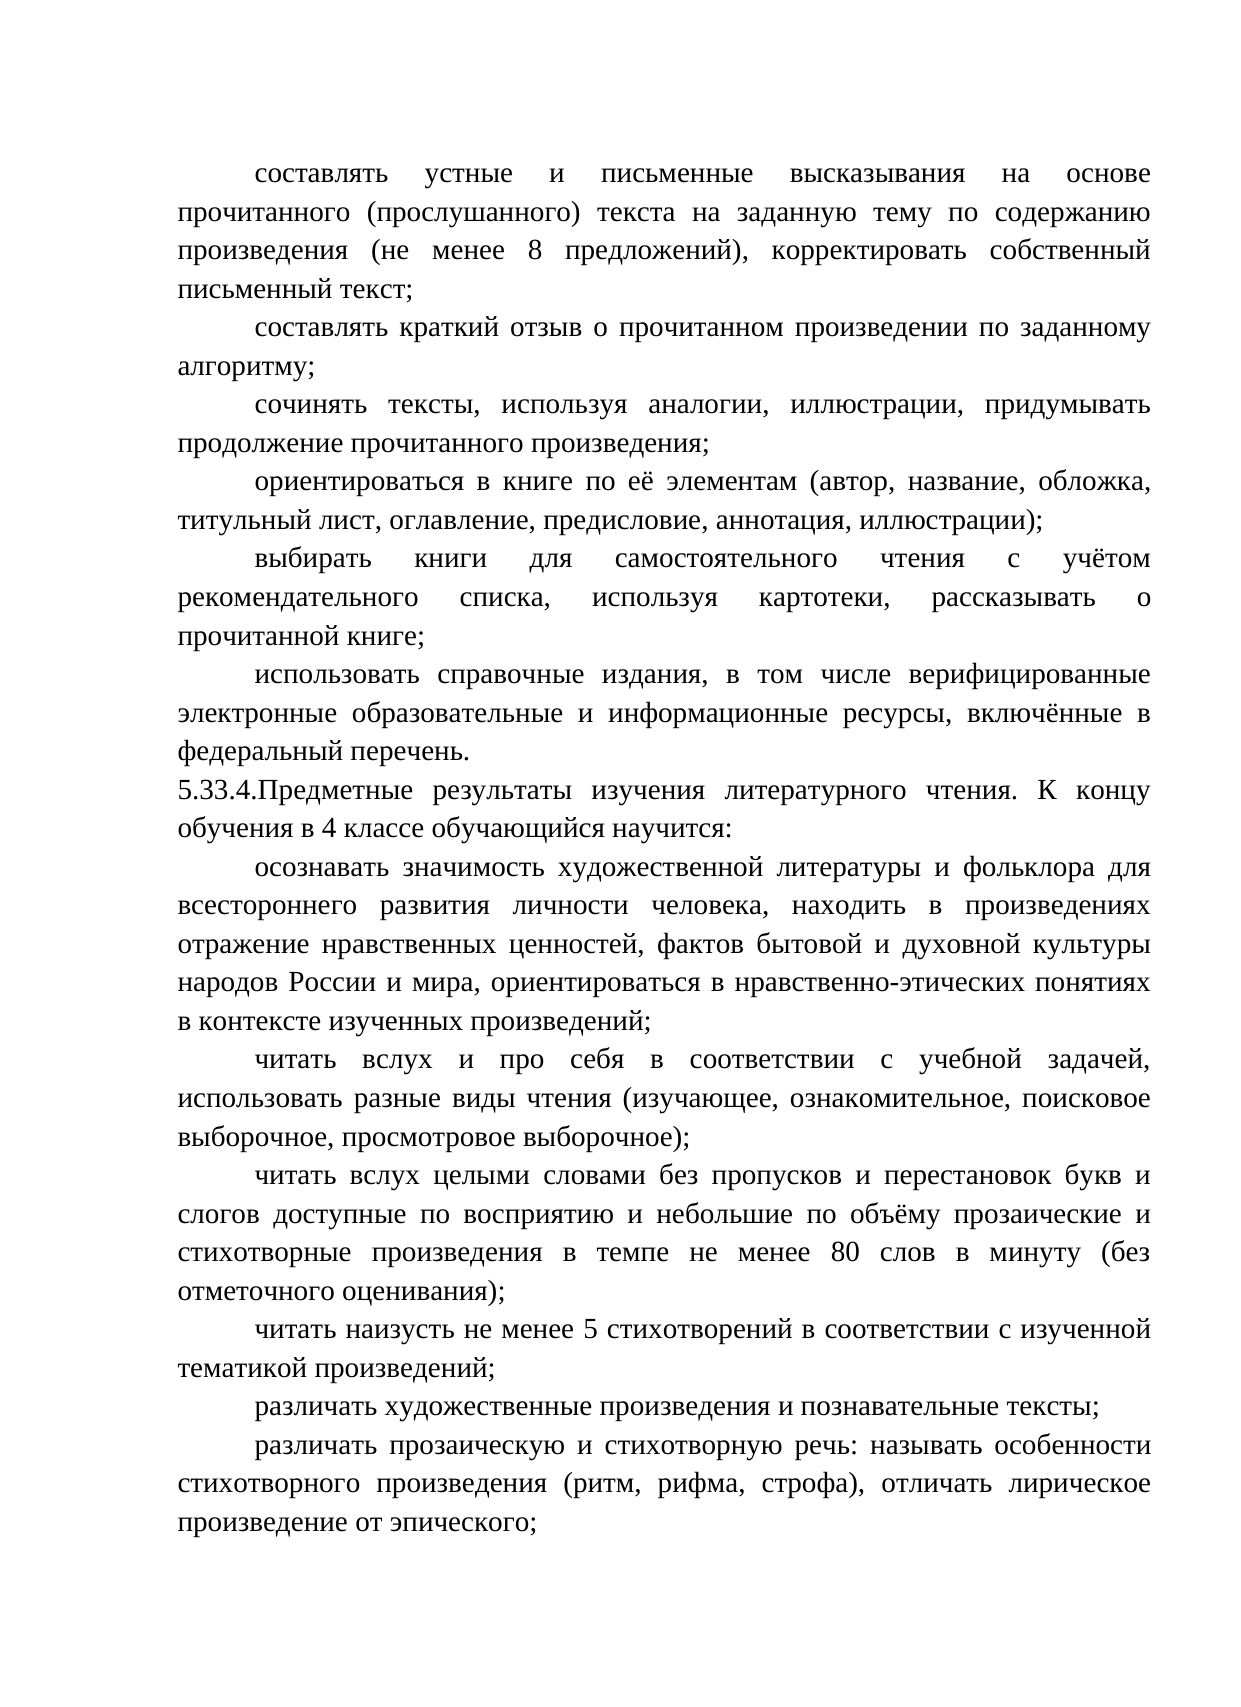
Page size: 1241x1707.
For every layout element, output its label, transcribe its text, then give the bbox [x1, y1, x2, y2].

text различать художественные произведения и познавательные тексты; [177, 1388, 1152, 1422]
text составлять краткий отзыв о прочитанном произведении по заданному алгоритму; [177, 309, 1152, 381]
text читать наизусть не менее 5 стихотворений в соответствии с изученной тематикой произведений; [177, 1311, 1152, 1383]
text различать прозаическую и стихотворную речь: называть особенности стихотворного произведения (ритм, рифма, строфа), отличать лирическое произведение от эпического; [177, 1427, 1152, 1538]
text ориентироваться в книге по её элементам (автор, название, обложка, титульный лист, оглавление, предисловие, аннотация, иллюстрации); [177, 463, 1152, 536]
text сочинять тексты, используя аналогии, иллюстрации, придумывать продолжение прочитанного произведения; [177, 386, 1152, 458]
text читать вслух и про себя в соответствии с учебной задачей, использовать разные виды чтения (изучающее, ознакомительное, поисковое выборочное, просмотровое выборочное); [177, 1042, 1152, 1152]
text осознавать значимость художественной литературы и фольклора для всестороннего развития личности человека, находить в произведениях отражение нравственных ценностей, фактов бытовой и духовной культуры народов России и мира, ориентироваться в нравственно-этических понятиях в контексте изученных произведений; [177, 849, 1152, 1037]
text использовать справочные издания, в том числе верифицированные электронные образовательные и информационные ресурсы, включённые в федеральный перечень. [177, 656, 1152, 767]
text 5.33.4.Предметные результаты изучения литературного чтения. К концу обучения в 4 классе обучающийся научится: [177, 772, 1152, 844]
text выбирать книги для самостоятельного чтения с учётом рекомендательного списка, используя картотеки, рассказывать о прочитанной книге; [177, 541, 1152, 651]
text составлять устные и письменные высказывания на основе прочитанного (прослушанного) текста на заданную тему по содержанию произведения (не менее 8 предложений), корректировать собственный письменный текст; [177, 155, 1152, 304]
text читать вслух целыми словами без пропусков и перестановок букв и слогов доступные по восприятию и небольшие по объёму прозаические и стихотворные произведения в темпе не менее 80 слов в минуту (без отметочного оценивания); [177, 1157, 1152, 1306]
